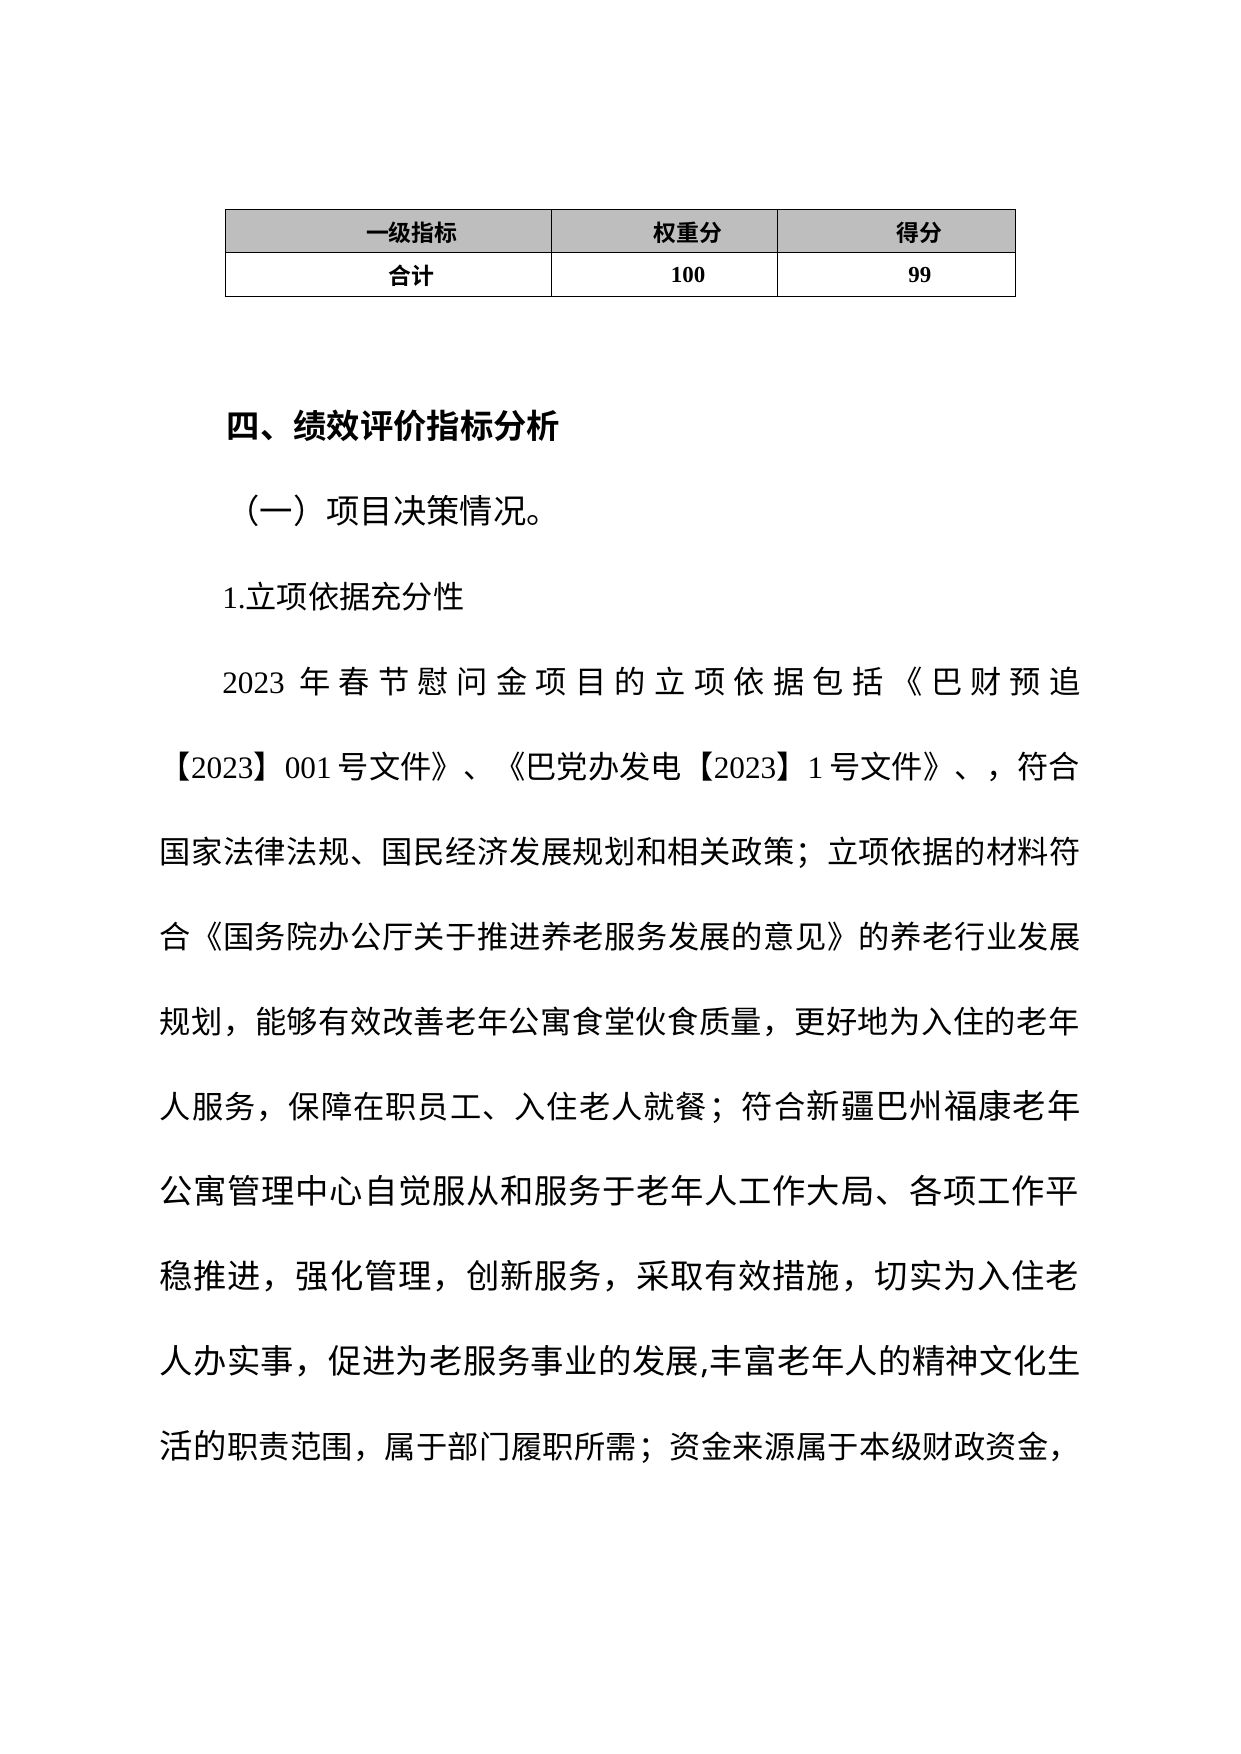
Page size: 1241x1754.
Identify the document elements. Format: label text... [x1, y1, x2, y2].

subtitle 四、绩效评价指标分析 [159, 382, 1081, 467]
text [159, 637, 1081, 1487]
table_header 得分 [778, 210, 1015, 252]
table_header 权重分 [552, 210, 777, 252]
table_cell 99 [778, 253, 1015, 296]
table_cell 100 [552, 253, 777, 296]
subtitle （一）项目决策情况。 [159, 467, 1081, 552]
table_header 一级指标 [226, 210, 551, 252]
table_cell 合计 [226, 253, 551, 296]
text 1.立项依据充分性 [159, 552, 1081, 637]
